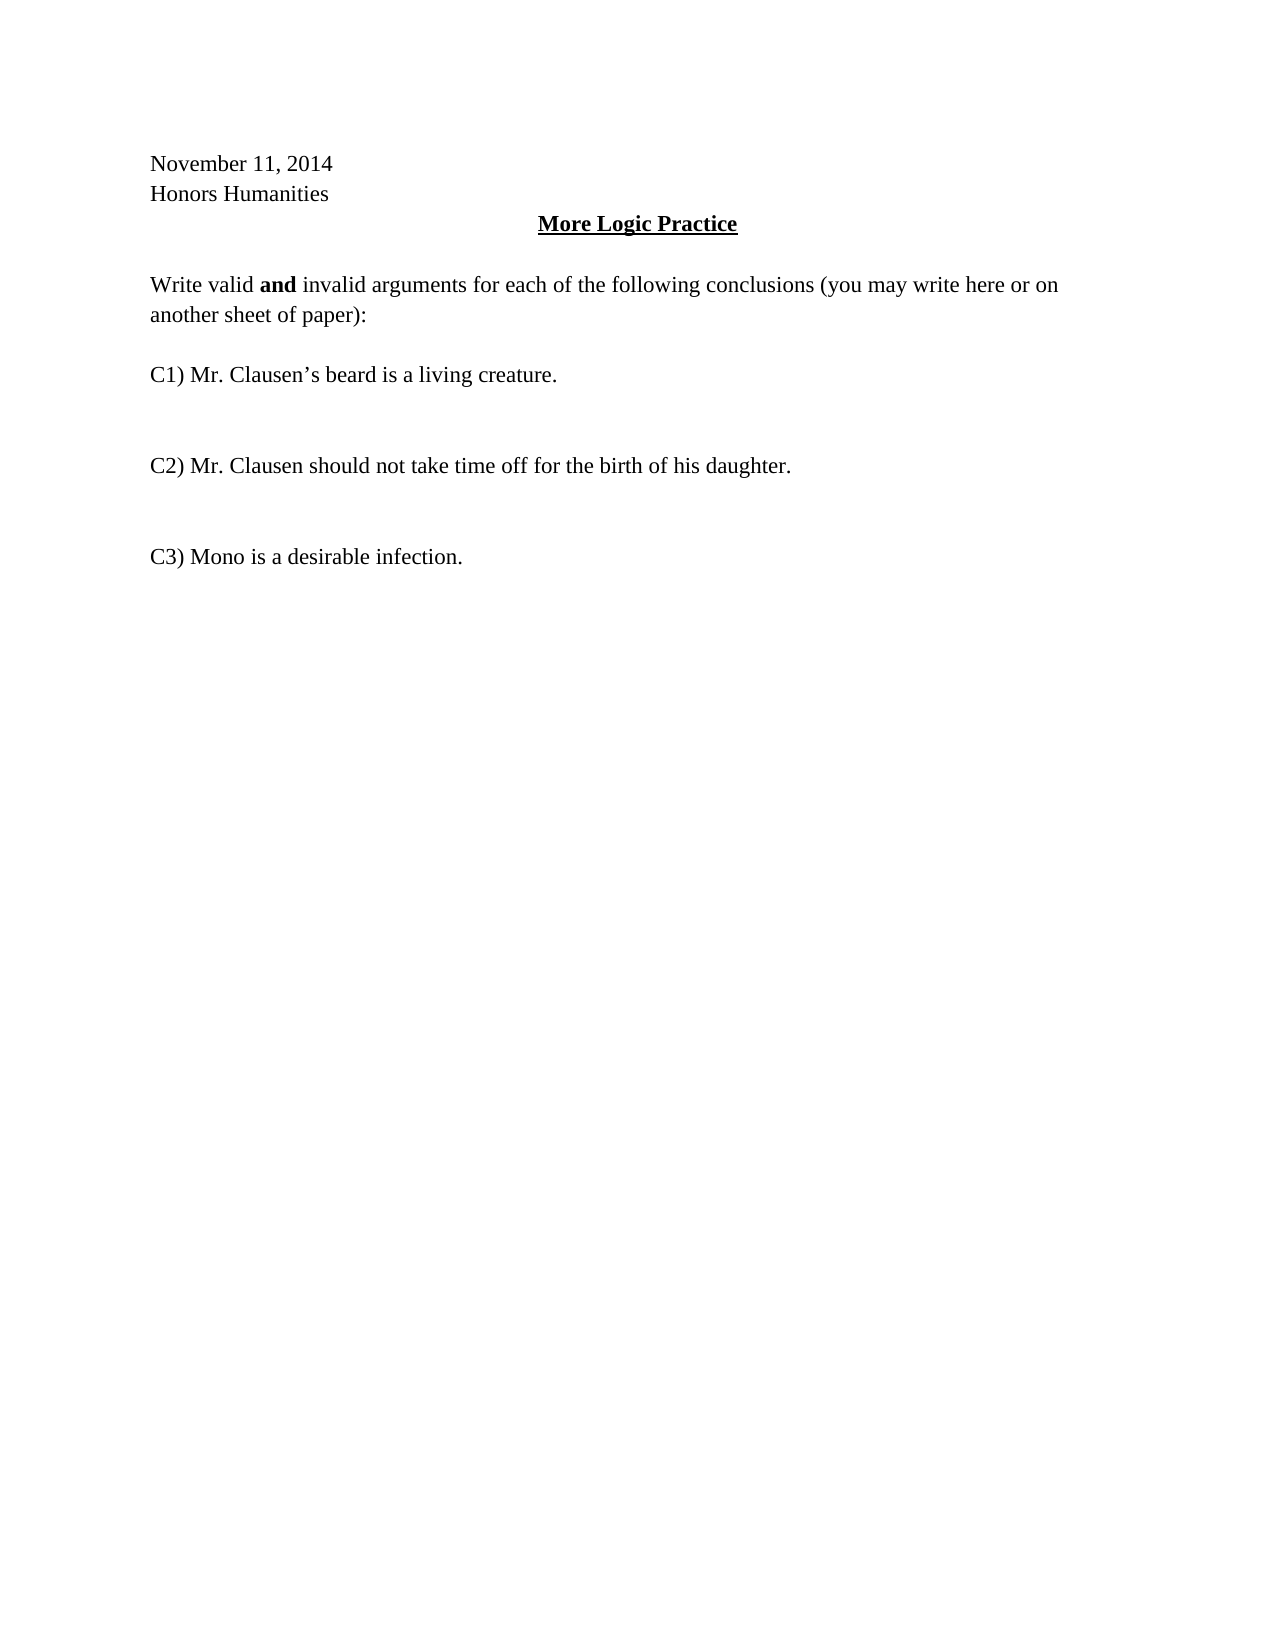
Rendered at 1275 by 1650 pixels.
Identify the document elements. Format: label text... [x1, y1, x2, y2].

text Honors Humanities [150, 180, 1125, 207]
text C2) Mr. Clausen should not take time off for the birth of his daughter. [150, 452, 1125, 478]
text Write valid and invalid arguments for each of the following conclusions (you may write here or on another sheet of paper): [150, 271, 1125, 327]
text November 11, 2014 [150, 150, 1125, 176]
text C3) Mono is a desirable infection. [150, 543, 1125, 569]
text C1) Mr. Clausen’s beard is a living creature. [150, 361, 1125, 388]
text More Logic Practice [150, 210, 1125, 237]
